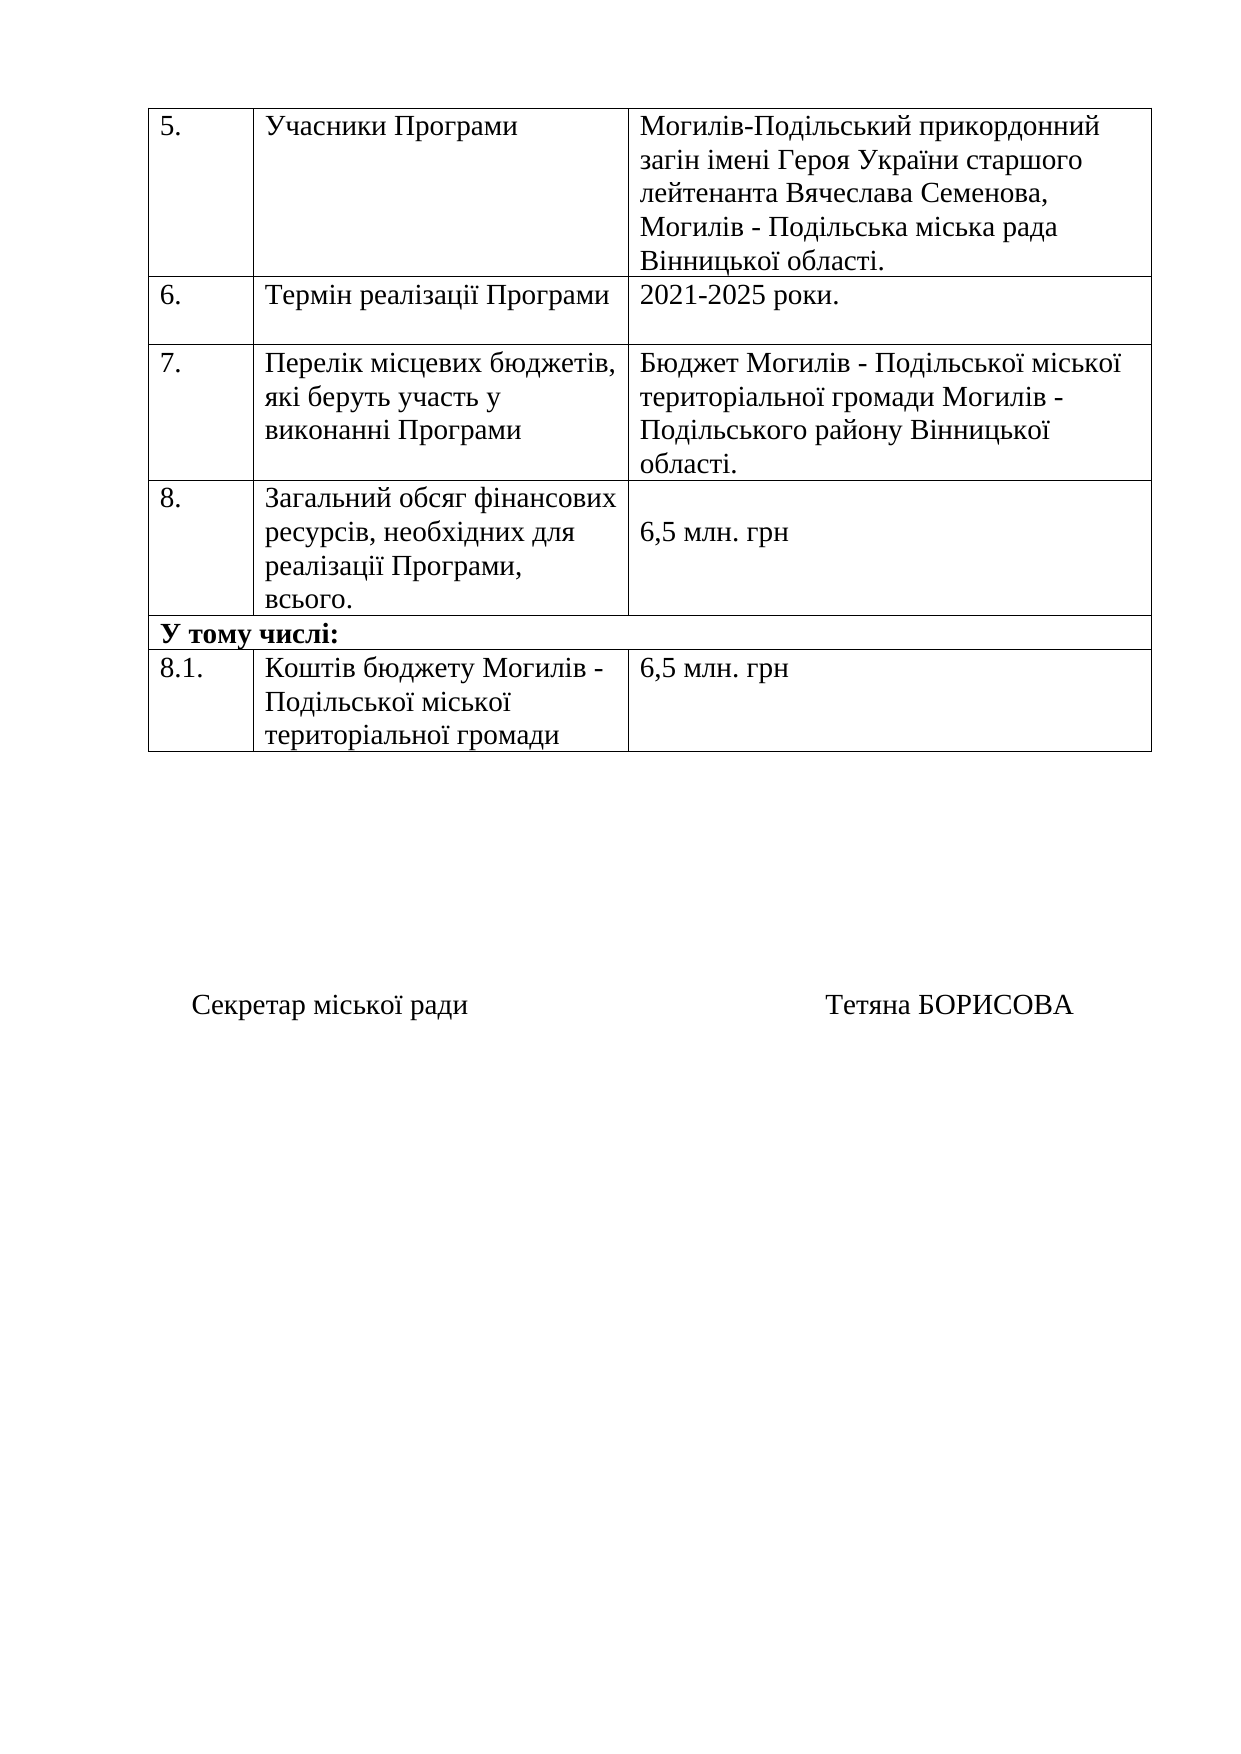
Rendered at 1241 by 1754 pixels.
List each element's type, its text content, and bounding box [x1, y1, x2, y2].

table_cell 6,5 млн. грн [629, 481, 1151, 615]
table_cell 7. [149, 345, 253, 479]
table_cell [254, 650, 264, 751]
table_cell 6,5 млн. грн [629, 650, 1151, 751]
table_cell 5. [149, 109, 253, 276]
table_cell Учасники Програми [254, 109, 628, 276]
text Секретар міської ради Тетяна БОРИСОВА [148, 987, 1093, 1020]
table_cell 6. [149, 277, 253, 344]
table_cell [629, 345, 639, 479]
table_cell Перелік місцевих бюджетів, які беруть участь у виконанні Програми [254, 345, 628, 479]
table_cell 8. [149, 481, 253, 615]
table_cell 8.1. [149, 650, 253, 751]
table_cell Термін реалізації Програми [254, 277, 628, 344]
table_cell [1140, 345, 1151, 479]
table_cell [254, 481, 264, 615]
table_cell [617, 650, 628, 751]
table_cell Могилів-Подільський прикордонний загін імені Героя України старшого лейтенанта Вячеслава Семенова, Могилів - Подільська міська рада Вінницької області. [629, 109, 1151, 276]
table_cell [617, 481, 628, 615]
table_cell 2021-2025 роки. [629, 277, 1151, 344]
